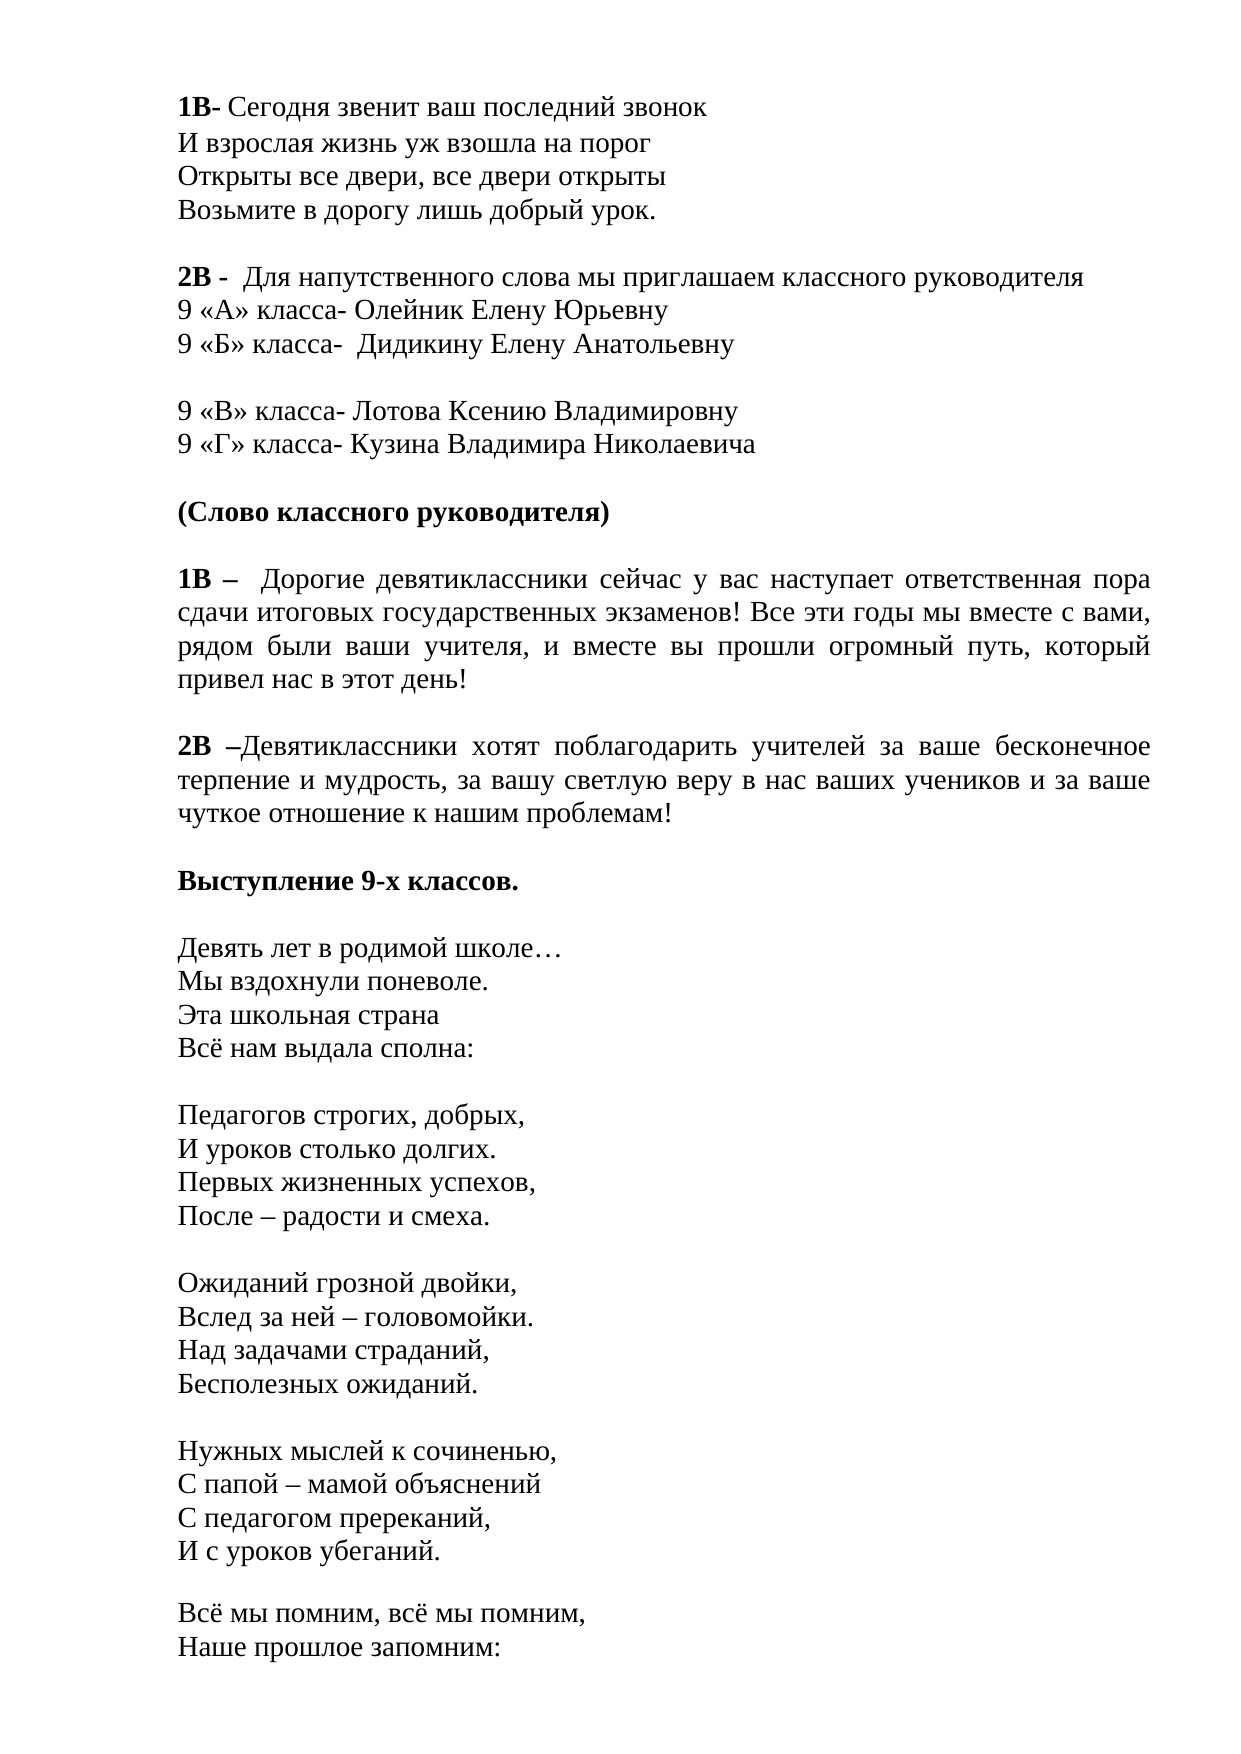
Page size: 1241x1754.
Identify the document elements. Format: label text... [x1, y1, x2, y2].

text 1В- Сегодня звенит ваш последний звонок [177, 89, 1152, 122]
text Открыты все двери, все двери открыты [177, 158, 1152, 192]
text 9 «А» класса- Олейник Елену Юрьевну [177, 292, 1152, 326]
text 1В – Дорогие девятиклассники сейчас у вас наступает ответственная пора сдачи итоговых государственных экзаменов! Все эти годы мы вместе с вами, рядом были ваши учителя, и вместе вы прошли огромный путь, который привел нас в этот день! [177, 561, 1152, 695]
text Девять лет в родимой школе… Мы вздохнули поневоле. Эта школьная страна Всё нам выдала сполна: Педагогов строгих, добрых, И уроков столько долгих. Первых жизненных успехов, После – радости и смеха. Ожиданий грозной двойки, Вслед за ней – головомойки. Над задачами страданий, Бесполезных ожиданий. Нужных мыслей к сочиненью, С папой – мамой объяснений С педагогом пререканий, И с уроков убеганий. [177, 930, 1152, 1595]
text 9 «Б» класса- Дидикину Елену Анатольевну [177, 326, 1152, 359]
text И взрослая жизнь уж взошла на порог [177, 125, 1152, 158]
text Возьмите в дорогу лишь добрый урок. [177, 192, 1152, 225]
text 9 «В» класса- Лотова Ксению Владимировну [177, 393, 1152, 427]
text 9 «Г» класса- Кузина Владимира Николаевича [177, 427, 1152, 460]
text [177, 1595, 1152, 1662]
text 2В –Девятиклассники хотят поблагодарить учителей за ваше бесконечное терпение и мудрость, за вашу светлую веру в нас ваших учеников и за ваше чуткое отношение к нашим проблемам! [177, 728, 1152, 829]
text (Слово классного руководителя) [177, 494, 1152, 527]
text 2В - Для напутственного слова мы приглашаем классного руководителя [177, 259, 1152, 292]
text Выступление 9-х классов. [177, 863, 1152, 896]
